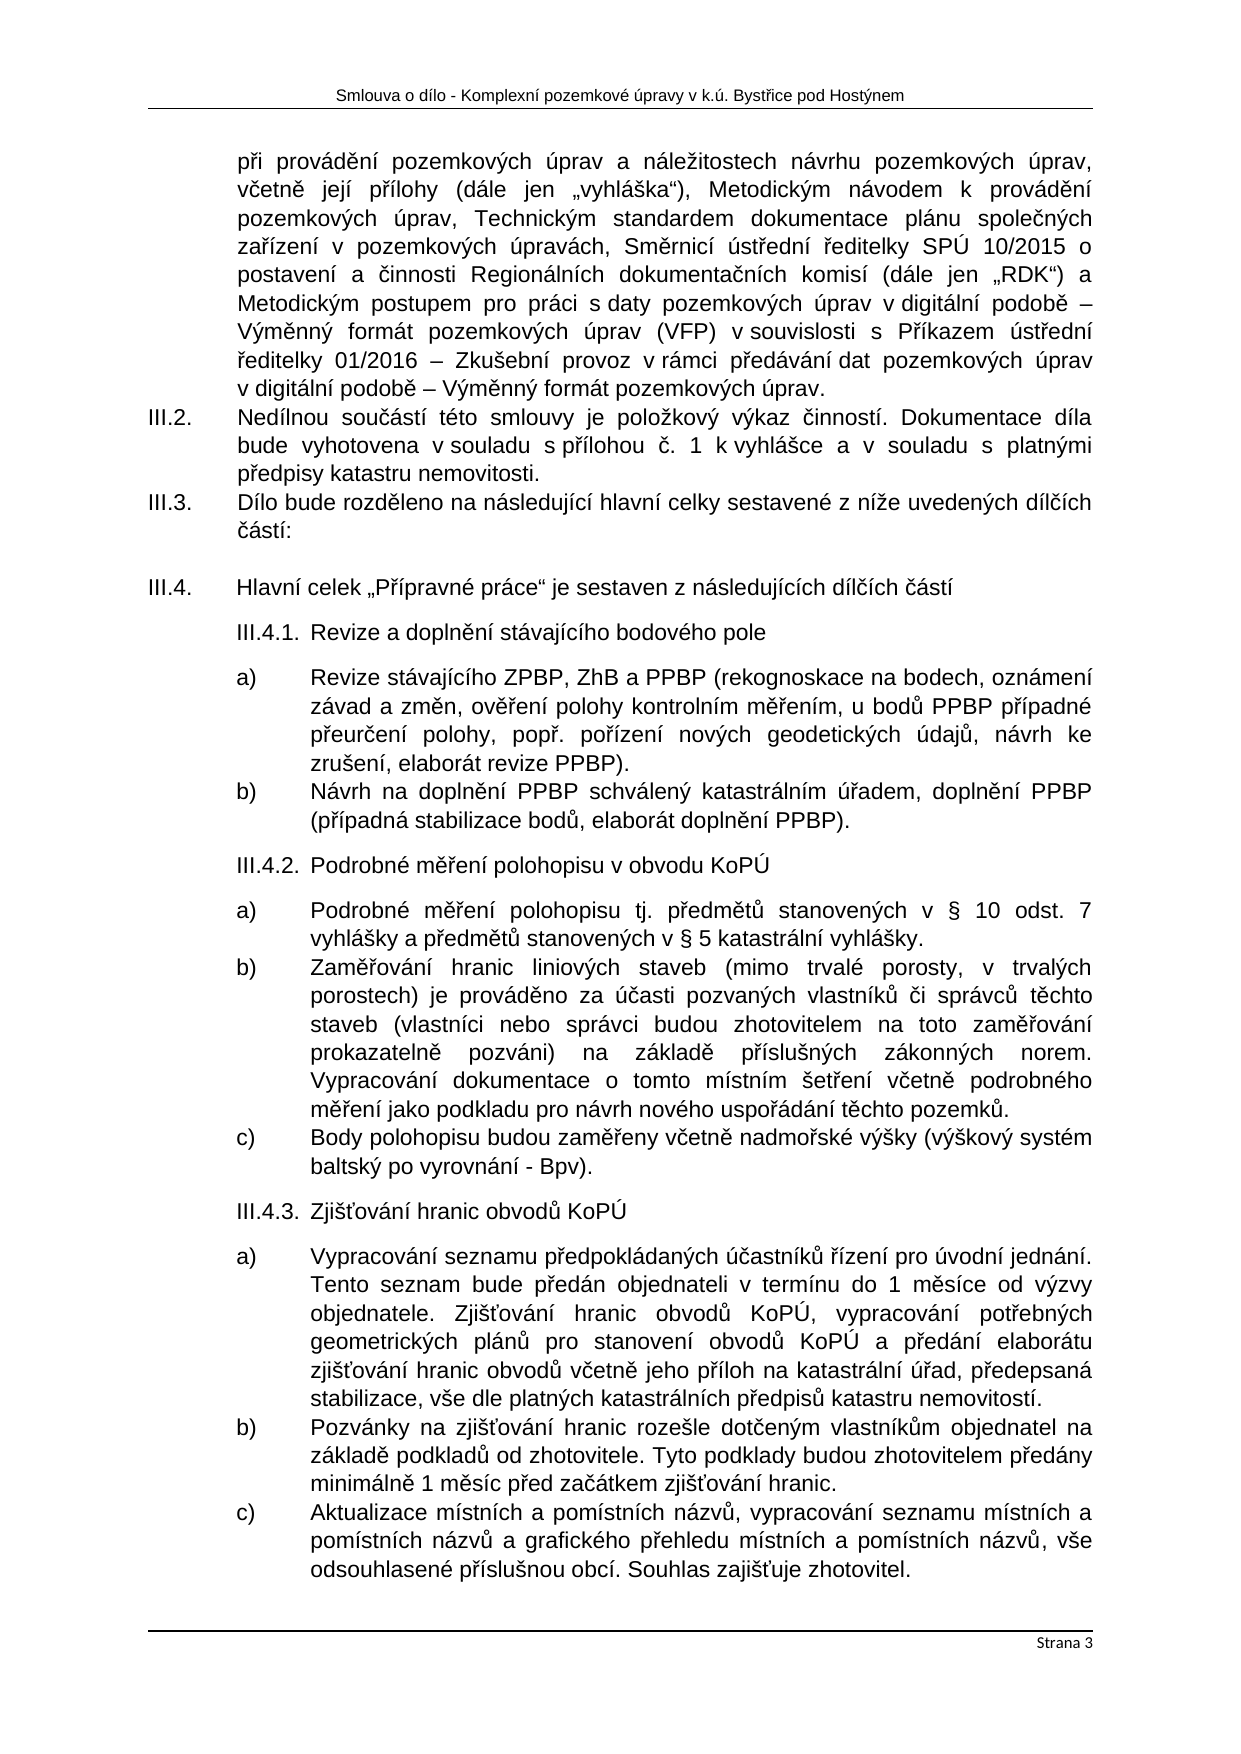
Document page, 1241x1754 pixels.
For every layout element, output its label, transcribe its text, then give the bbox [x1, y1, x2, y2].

list Dílo bude rozděleno na následující hlavní celky sestavené z níže uvedených dílčích částí: [148, 489, 1093, 544]
text Zjišťování hranic obvodů KoPÚ [236, 1198, 1093, 1224]
text Zaměřování hranic liniových staveb (mimo trvalé porosty, v trvalých porostech) je prováděno za účasti pozvaných vlastníků či správců těchto staveb (vlastníci nebo správci budou zhotovitelem na toto zaměřování prokazatelně pozváni) na základě příslušných zákonných norem. Vypracování dokumentace o tomto místním šetření včetně podrobného měření jako podkladu pro návrh nového uspořádání těchto pozemků. [236, 954, 1093, 1122]
list Hlavní celek „Přípravné práce“ je sestaven z následujících dílčích částí [148, 574, 1093, 601]
text Pozvánky na zjišťování hranic rozešle dotčeným vlastníkům objednatel na základě podkladů od zhotovitele. Tyto podklady budou zhotovitelem předány minimálně 1 měsíc před začátkem zjišťování hranic. [236, 1413, 1093, 1497]
text Návrh na doplnění PPBP schválený katastrálním úřadem, doplnění PPBP (případná stabilizace bodů, elaborát doplnění PPBP). [236, 778, 1093, 833]
text Podrobné měření polohopisu tj. předmětů stanovených v § 10 odst. 7 vyhlášky a předmětů stanovených v § 5 katastrální vyhlášky. [236, 897, 1093, 952]
text Podrobné měření polohopisu v obvodu KoPÚ [236, 852, 1093, 878]
text Revize a doplnění stávajícího bodového pole [236, 619, 1093, 646]
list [148, 148, 1093, 401]
text Aktualizace místních a pomístních názvů, vypracování seznamu místních a pomístních názvů a grafického přehledu místních a pomístních názvů, vše odsouhlasené příslušnou obcí. Souhlas zajišťuje zhotovitel. [236, 1499, 1093, 1582]
text Revize stávajícího ZPBP, ZhB a PPBP (rekognoskace na bodech, oznámení závad a změn, ověření polohy kontrolním měřením, u bodů PPBP případné přeurčení polohy, popř. pořízení nových geodetických údajů, návrh ke zrušení, elaborát revize PPBP). [236, 664, 1093, 776]
list Nedílnou součástí této smlouvy je položkový výkaz činností. Dokumentace díla bude vyhotovena v souladu s přílohou č. 1 k vyhlášce a v souladu s platnými předpisy katastru nemovitosti. [148, 403, 1093, 487]
text Body polohopisu budou zaměřeny včetně nadmořské výšky (výškový systém baltský po vyrovnání - Bpv). [236, 1124, 1093, 1179]
text Vypracování seznamu předpokládaných účastníků řízení pro úvodní jednání. Tento seznam bude předán objednateli v termínu do 1 měsíce od výzvy objednatele. Zjišťování hranic obvodů KoPÚ, vypracování potřebných geometrických plánů pro stanovení obvodů KoPÚ a předání elaborátu zjišťování hranic obvodů včetně jeho příloh na katastrální úřad, předepsaná stabilizace, vše dle platných katastrálních předpisů katastru nemovitostí. [236, 1243, 1093, 1411]
